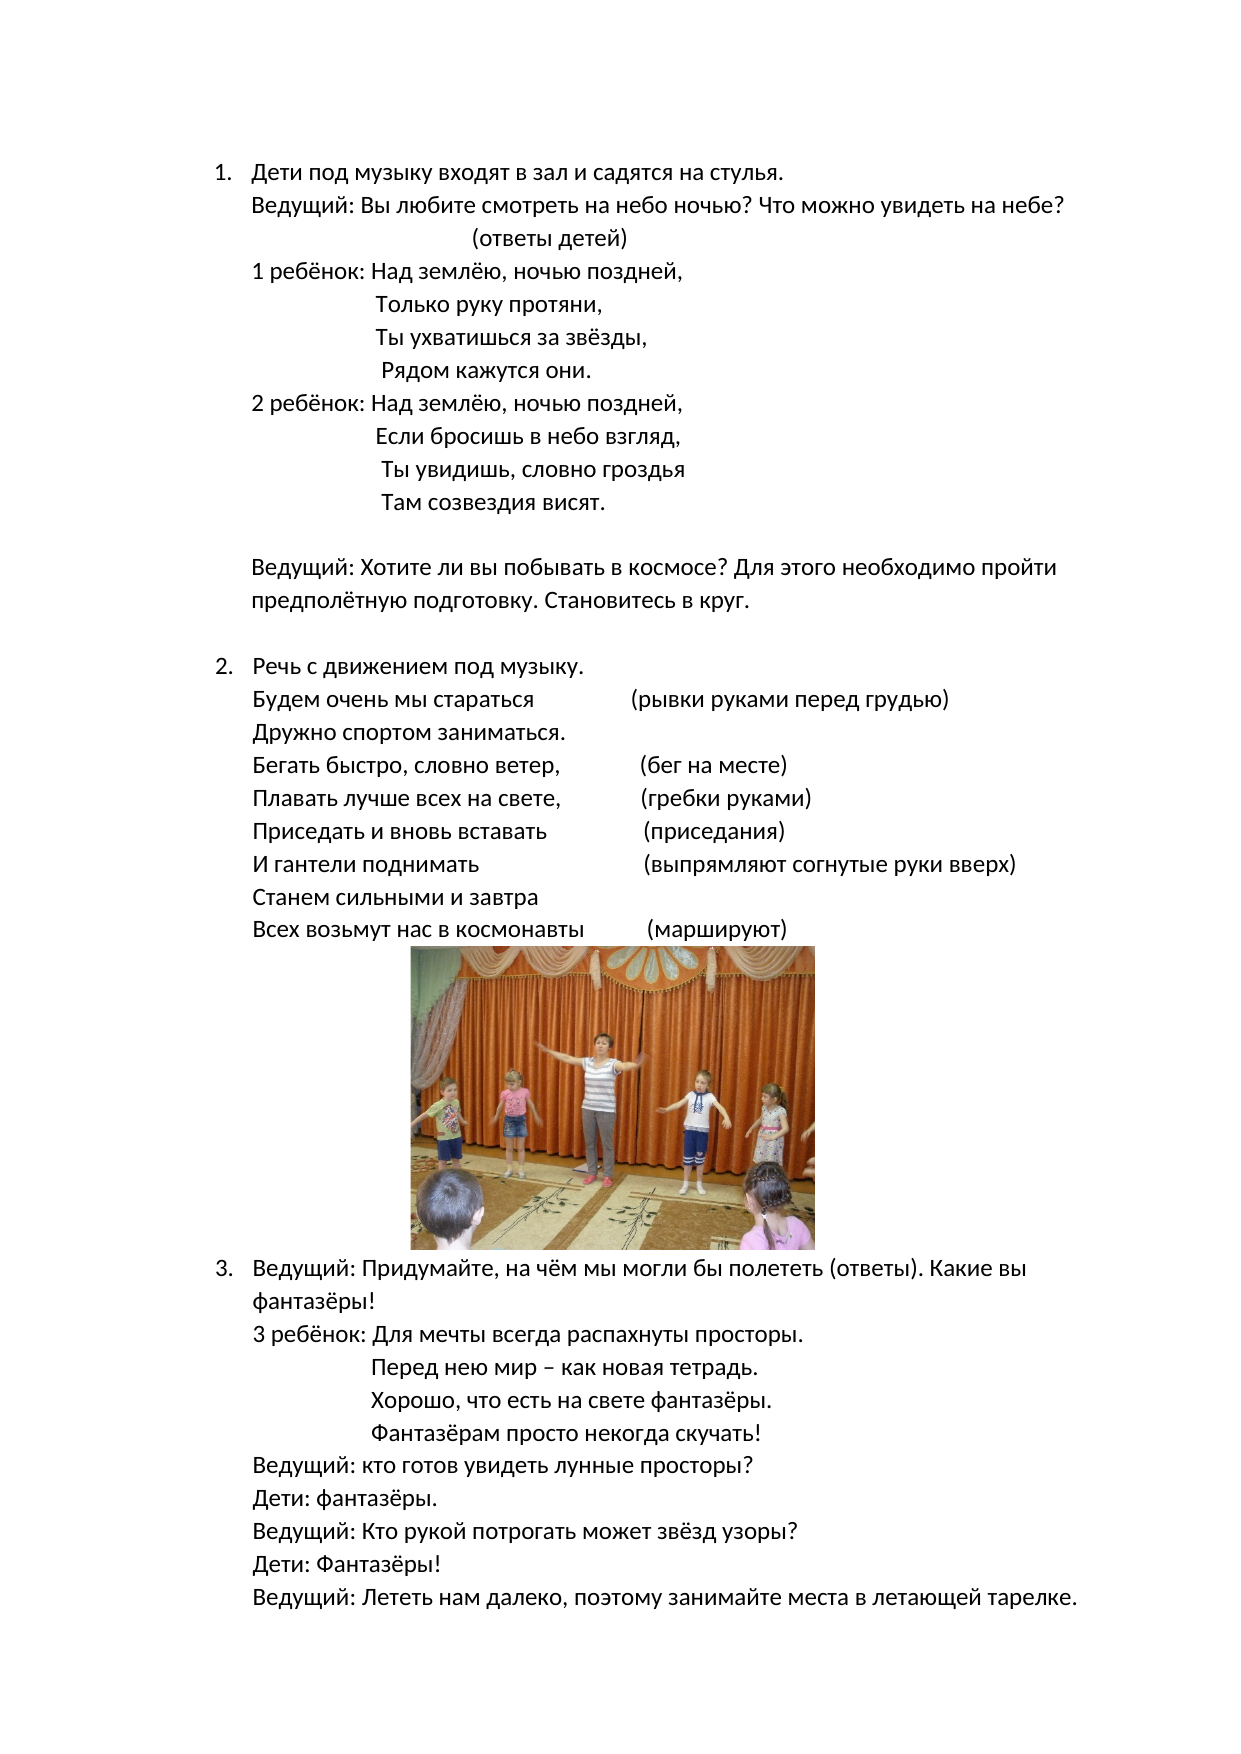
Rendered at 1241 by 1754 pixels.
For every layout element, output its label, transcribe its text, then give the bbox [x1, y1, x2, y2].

list Дети: Фантазёры! [252, 1548, 1152, 1579]
list 2 ребёнок: Над землёю, ночью поздней, [251, 387, 1152, 417]
list Дружно спортом заниматься. [252, 716, 1152, 747]
list Ведущий: Лететь нам далеко, поэтому занимайте места в летающей тарелке. [252, 1581, 1152, 1612]
list Дети под музыку входят в зал и садятся на стулья. Ведущий: Вы любите смотреть на небо ночью? Что можно увидеть на небе? [213, 157, 1152, 220]
list Плавать лучше всех на свете, (гребки руками) [252, 782, 1152, 812]
list Хорошо, что есть на свете фантазёры. [252, 1384, 1152, 1414]
list Если бросишь в небо взгляд, [251, 420, 1152, 450]
list Бегать быстро, словно ветер, (бег на месте) [252, 749, 1152, 779]
list 3 ребёнок: Для мечты всегда распахнуты просторы. [252, 1318, 1152, 1348]
list Станем сильными и завтра [252, 881, 1152, 911]
list (ответы детей) [251, 222, 1152, 253]
list 1 ребёнок: Над землёю, ночью поздней, [251, 255, 1152, 286]
list Ведущий: Кто рукой потрогать может звёзд узоры? [252, 1515, 1152, 1546]
list Ведущий: Придумайте, на чём мы могли бы полететь (ответы). Какие вы фантазёры! [215, 1252, 1152, 1316]
list Всех возьмут нас в космонавты (маршируют) [252, 914, 1152, 944]
list Перед нею мир – как новая тетрадь. [252, 1351, 1152, 1381]
list Только руку протяни, [251, 288, 1152, 319]
list Ты ухватишься за звёзды, [251, 321, 1152, 352]
list Приседать и вновь вставать (приседания) [252, 815, 1152, 845]
list Фантазёрам просто некогда скучать! [252, 1417, 1152, 1447]
list Ты увидишь, словно гроздья [251, 453, 1152, 483]
list Там созвездия висят. [251, 486, 1152, 516]
list И гантели поднимать (выпрямляют согнутые руки вверх) [252, 848, 1152, 878]
list Будем очень мы стараться (рывки руками перед грудью) [252, 683, 1152, 714]
list Речь с движением под музыку. [215, 650, 1152, 681]
list Рядом кажутся они. [251, 354, 1152, 384]
list Дети: фантазёры. [252, 1482, 1152, 1513]
list Ведущий: кто готов увидеть лунные просторы? [252, 1449, 1152, 1480]
picture [410, 946, 815, 1250]
list Ведущий: Хотите ли вы побывать в космосе? Для этого необходимо пройти предполётную подготовку. Становитесь в круг. [251, 552, 1152, 615]
